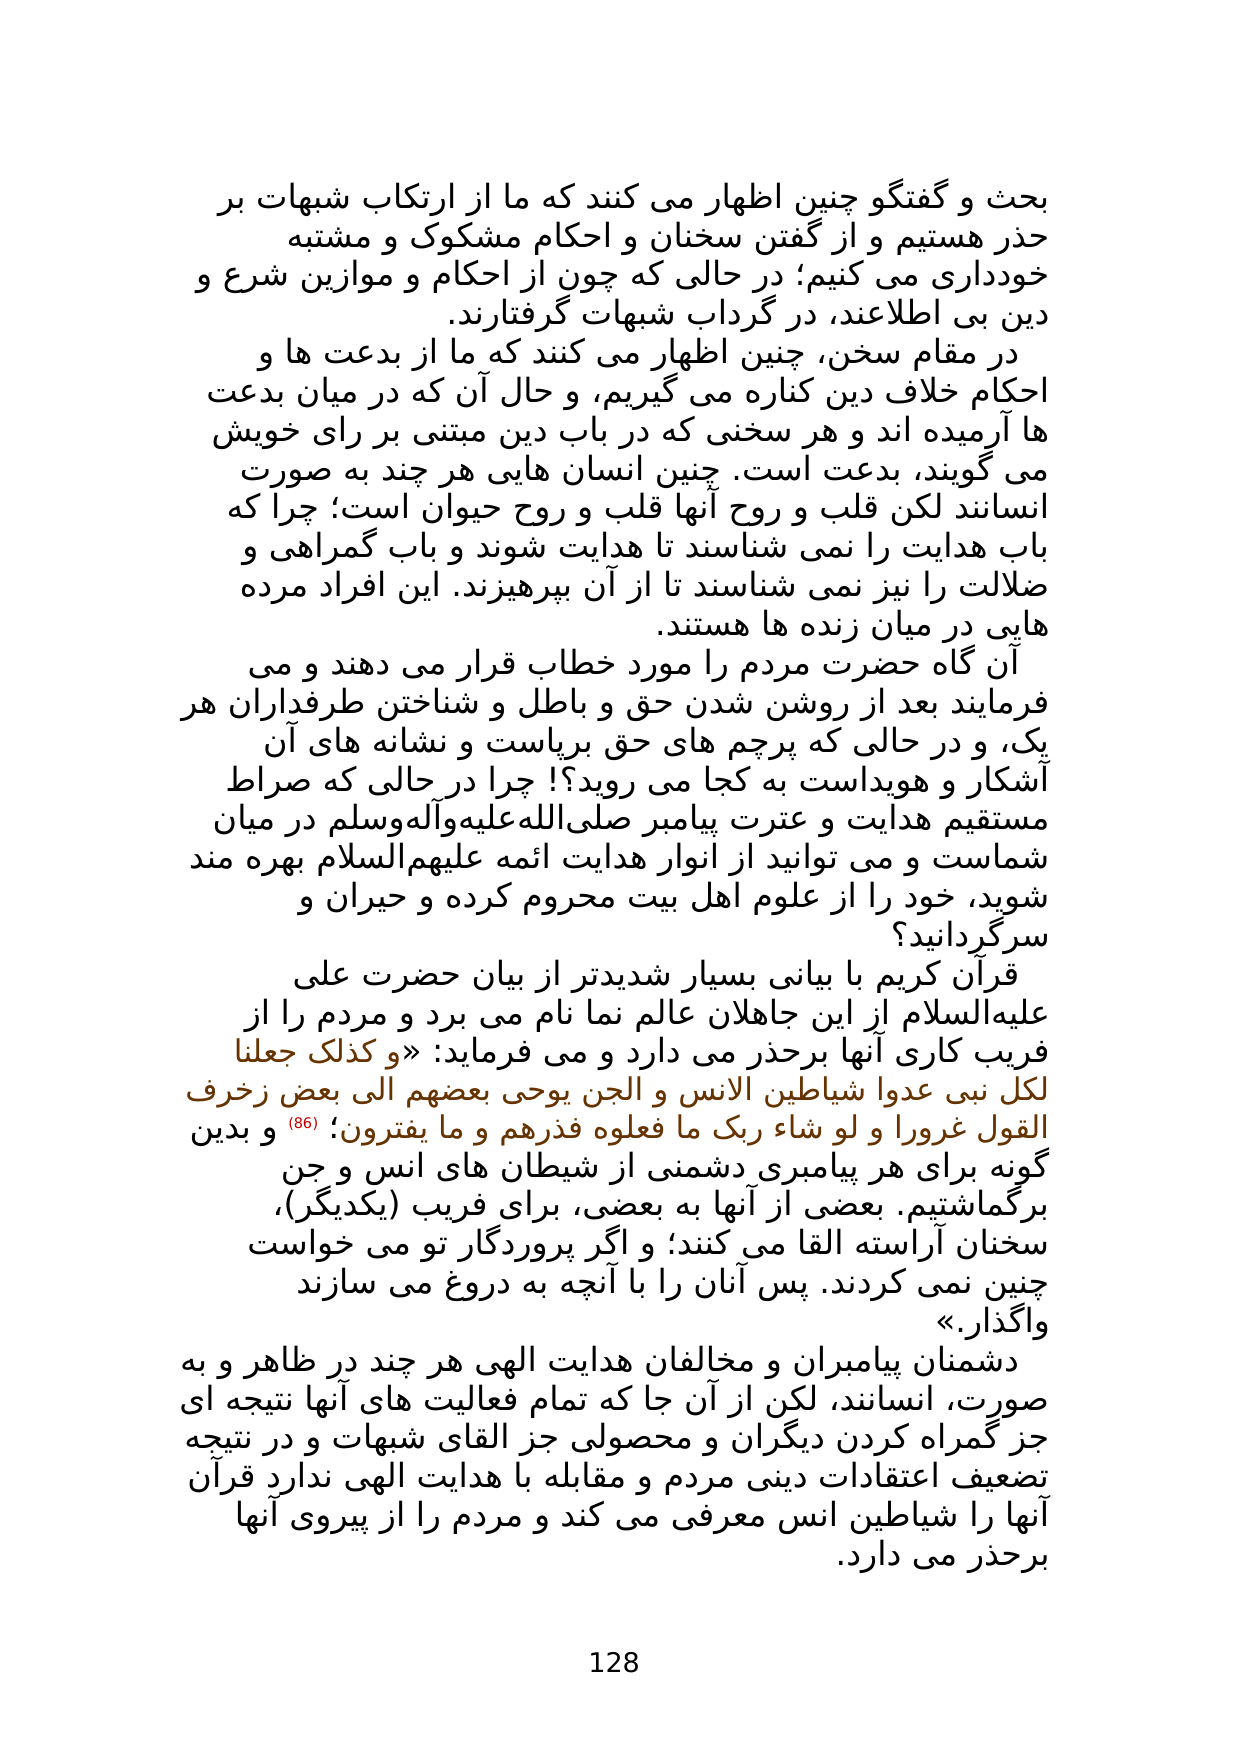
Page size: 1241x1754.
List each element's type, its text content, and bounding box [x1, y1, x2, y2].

text در مقام سخن، چنين اظهار مى کنند که ما از بدعت ها و احکام خلاف دين کناره مى گيريم، و حال آن که در ميان بدعت ها آرميده اند و هر سخنى که در باب دين مبتنى بر راى خويش مى گويند، بدعت است. چنين انسان هايى هر چند به صورت انسانند لکن قلب و روح آنها قلب و روح حيوان است؛ چرا که باب هدايت را نمى شناسند تا هدايت شوند و باب گمراهى و ضلالت را نيز نمى شناسند تا از آن بپرهيزند. اين افراد مرده هايى در ميان زنده ها هستند. [178, 333, 1050, 643]
text دشمنان پيامبران و مخالفان هدايت الهى هر چند در ظاهر و به صورت، انسانند، لکن از آن جا که تمام فعاليت هاى آنها نتيجه اى جز گمراه کردن ديگران و محصولى جز القاى شبهات و در نتيجه تضعيف اعتقادات دينى مردم و مقابله با هدايت الهى ندارد قرآن آنها را شياطين انس معرفى مى کند و مردم را از پيروى آنها برحذر مى دارد. [178, 1340, 1050, 1573]
text آن گاه حضرت مردم را مورد خطاب قرار مى دهند و مى فرمايند بعد از روشن شدن حق و باطل و شناختن طرفداران هر يک، و در حالى که پرچم هاى حق برپاست و نشانه هاى آن آشکار و هويداست به کجا مى رويد؟! چرا در حالى که صراط مستقيم هدايت و عترت پيامبر صلى‌الله‌عليه‌وآله‌وسلم در ميان شماست و مى توانيد از انوار هدايت ائمه عليهم‌السلام بهره مند شويد، خود را از علوم اهل بيت محروم کرده و حيران و سرگردانيد؟ [178, 643, 1050, 954]
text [178, 177, 1050, 333]
text قرآن کريم با بيانى بسيار شديدتر از بيان حضرت على عليه‌السلام از اين جاهلان عالم نما نام مى برد و مردم را از فريب کارى آنها برحذر مى دارد و مى فرمايد: «و کذلک جعلنا لکل نبى عدوا شياطين الانس و الجن يوحى بعضهم الى بعض زخرف القول غرورا و لو شاء ربک ما فعلوه فذرهم و ما يفترون؛ (86) و بدين گونه براى هر پيامبرى دشمنى از شيطان هاى انس و جن برگماشتيم. بعضى از آنها به بعضى، براى فريب (يکديگر)، سخنان آراسته القا مى کنند؛ و اگر پروردگار تو مى خواست چنين نمى کردند. پس آنان را با آنچه به دروغ مى سازند واگذار.» [178, 954, 1050, 1340]
